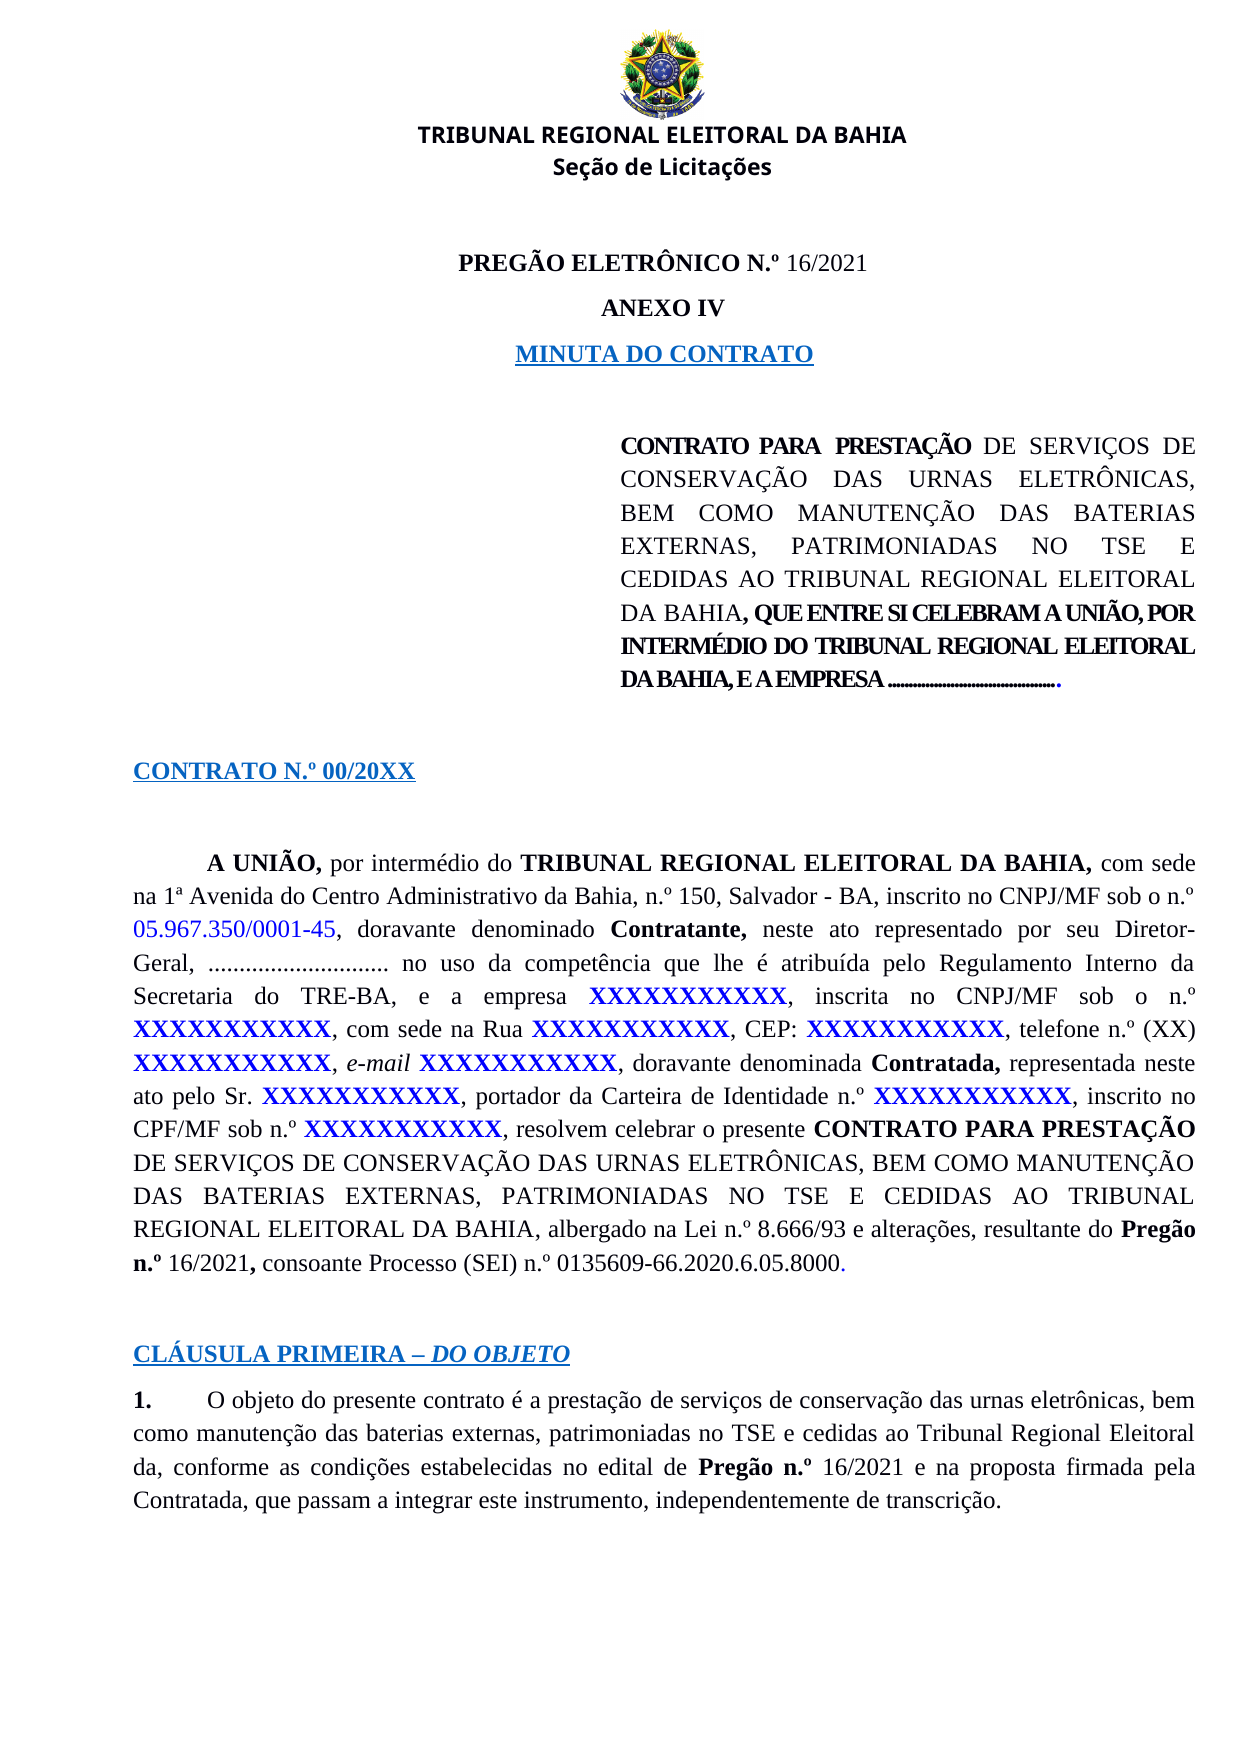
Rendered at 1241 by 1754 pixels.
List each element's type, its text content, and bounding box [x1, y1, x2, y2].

text CONTRATO PARA PRESTAÇÃO , QUE ENTRE SI CELEBRAM A UNIÃO, POR INTERMÉDIO DO TRIBUNAL REGIONAL ELEITORAL DA BAHIA, E A EMPRESA ......................................... [620, 428, 1196, 694]
text ANEXO IV [133, 290, 1193, 323]
subtitle CONTRATO N.º 00/20XX [133, 753, 1196, 786]
list 1. O objeto do presente contrato é a prestação , conforme as condições estabelecidas no edital de Pregão n.º e na proposta firmada pela Contratada, que passam a integrar este instrumento, independentemente de transcrição. [133, 1382, 1196, 1515]
text CLÁUSULA PRIMEIRA – DO OBJETO [133, 1336, 1196, 1369]
text PREGÃO ELETRÔNICO N.º [133, 244, 1193, 278]
text A UNIÃO, por intermédio do TRIBUNAL REGIONAL ELEITORAL DA BAHIA, com sede na 1ª Avenida do Centro Administrativo da Bahia, n.º 150, Salvador - BA, inscrito no CNPJ/MF sob o n.º 05.967.350/0001-45, doravante denominado Contratante, neste ato representado por seu Diretor-Geral, ............................. no uso da competência que lhe é atribuída pelo Regulamento Interno da Secretaria do TRE-BA, e a empresa XXXXXXXXXXX, inscrita no CNPJ/MF sob o n.º XXXXXXXXXXX, com sede na Rua XXXXXXXXXXX, CEP: XXXXXXXXXXX, telefone n.º (XX) XXXXXXXXXXX, e-mail XXXXXXXXXXX, doravante denominada Contratada, representada neste ato pelo Sr. XXXXXXXXXXX, portador da Carteira de Identidade n.º XXXXXXXXXXX, inscrito no CPF/MF sob n.º XXXXXXXXXXX, resolvem celebrar o presente CONTRATO PARA PRESTAÇÃO , albergado na Lei n.º 8.666/93 e alterações, resultante do Pregão n.º , consoante Processo (SEI) n.º . [133, 844, 1196, 1278]
text MINUTA DO CONTRATO [133, 336, 1196, 369]
